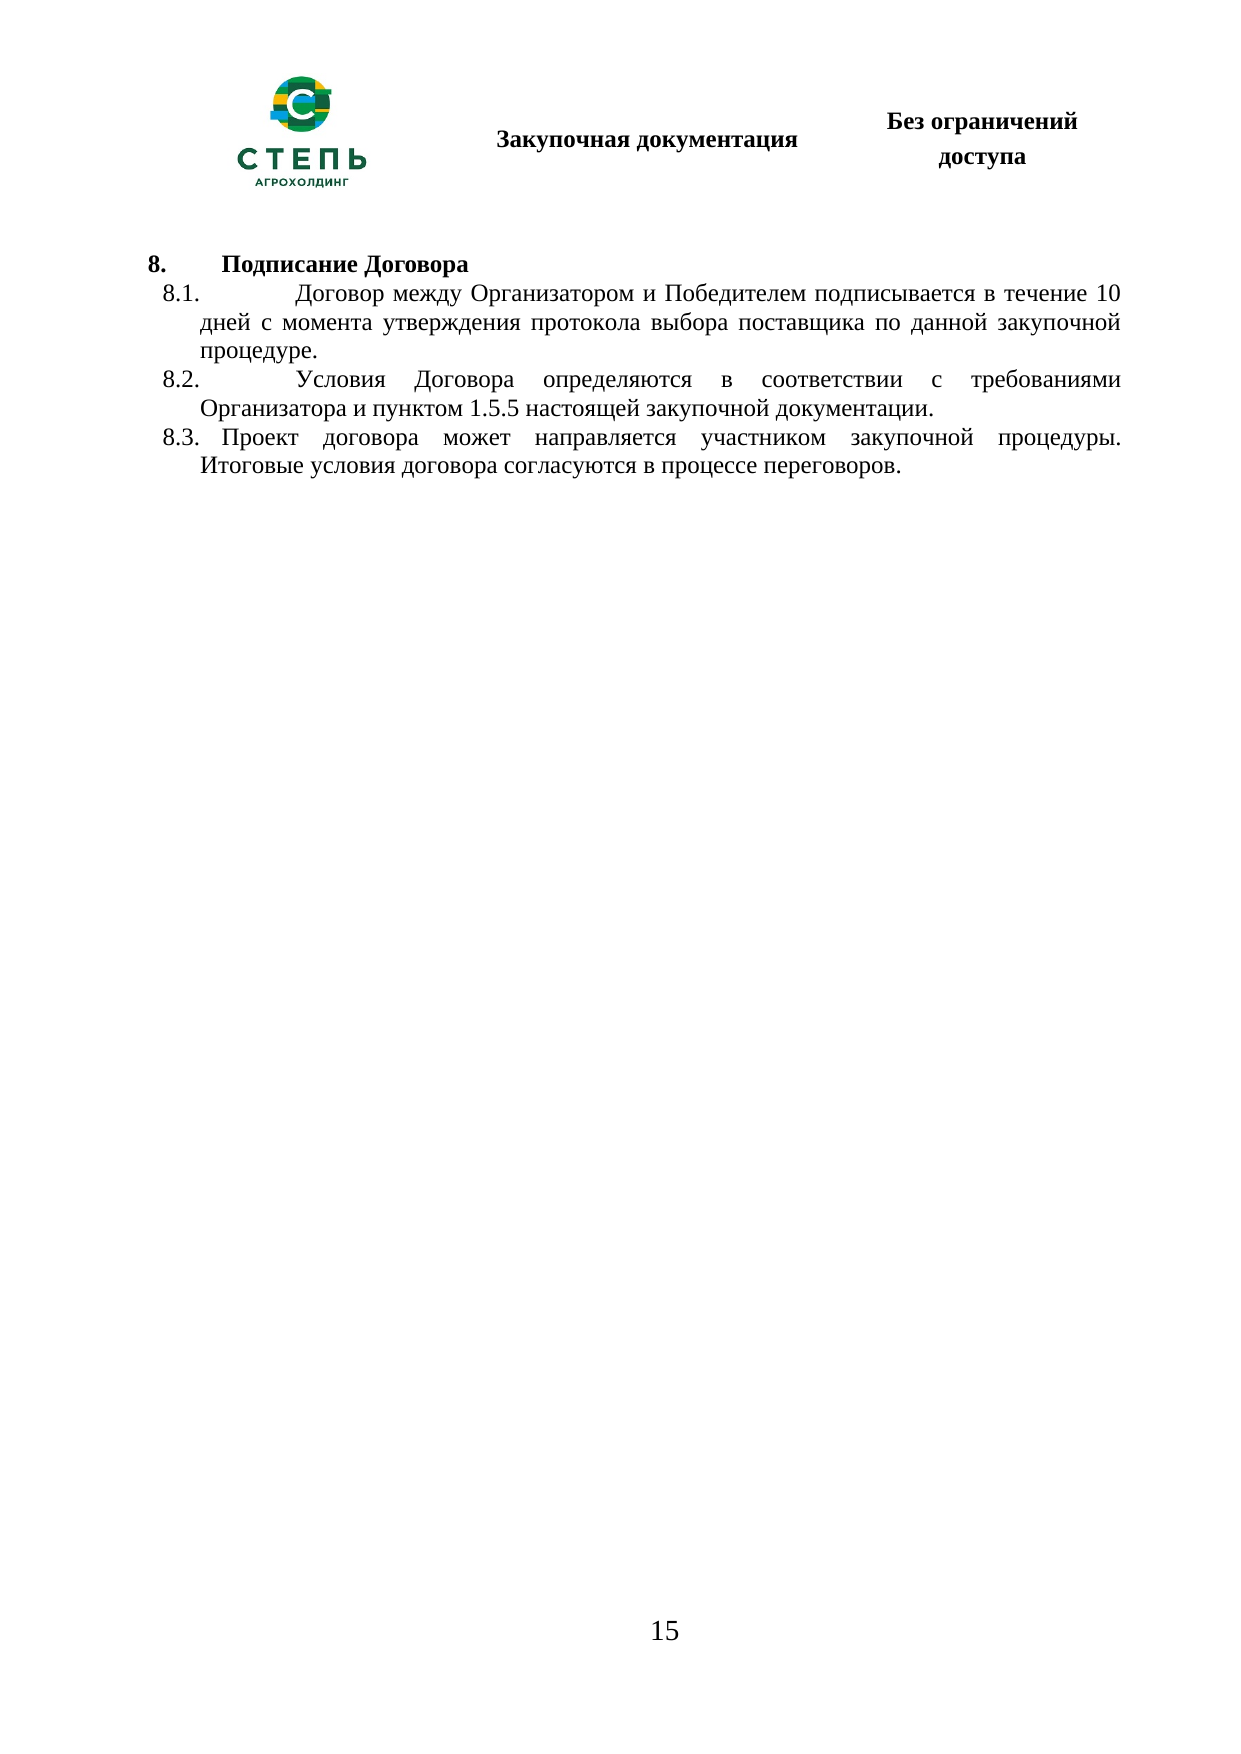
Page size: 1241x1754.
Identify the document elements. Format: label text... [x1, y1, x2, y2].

list Подписание Договора [148, 249, 1122, 278]
list Условия Договора определяются в соответствии с требованиями Организатора и пунктом 1.5.5 настоящей закупочной документации. [162, 364, 1122, 422]
list Договор между Организатором и Победителем подписывается в течение 10 дней c момента утверждения протокола выбора поставщика по данной закупочной процедуре. [162, 278, 1122, 364]
list Проект договора может направляется участником закупочной процедуры. Итоговые условия договора согласуются в процессе переговоров. [162, 422, 1122, 479]
picture [227, 73, 376, 190]
